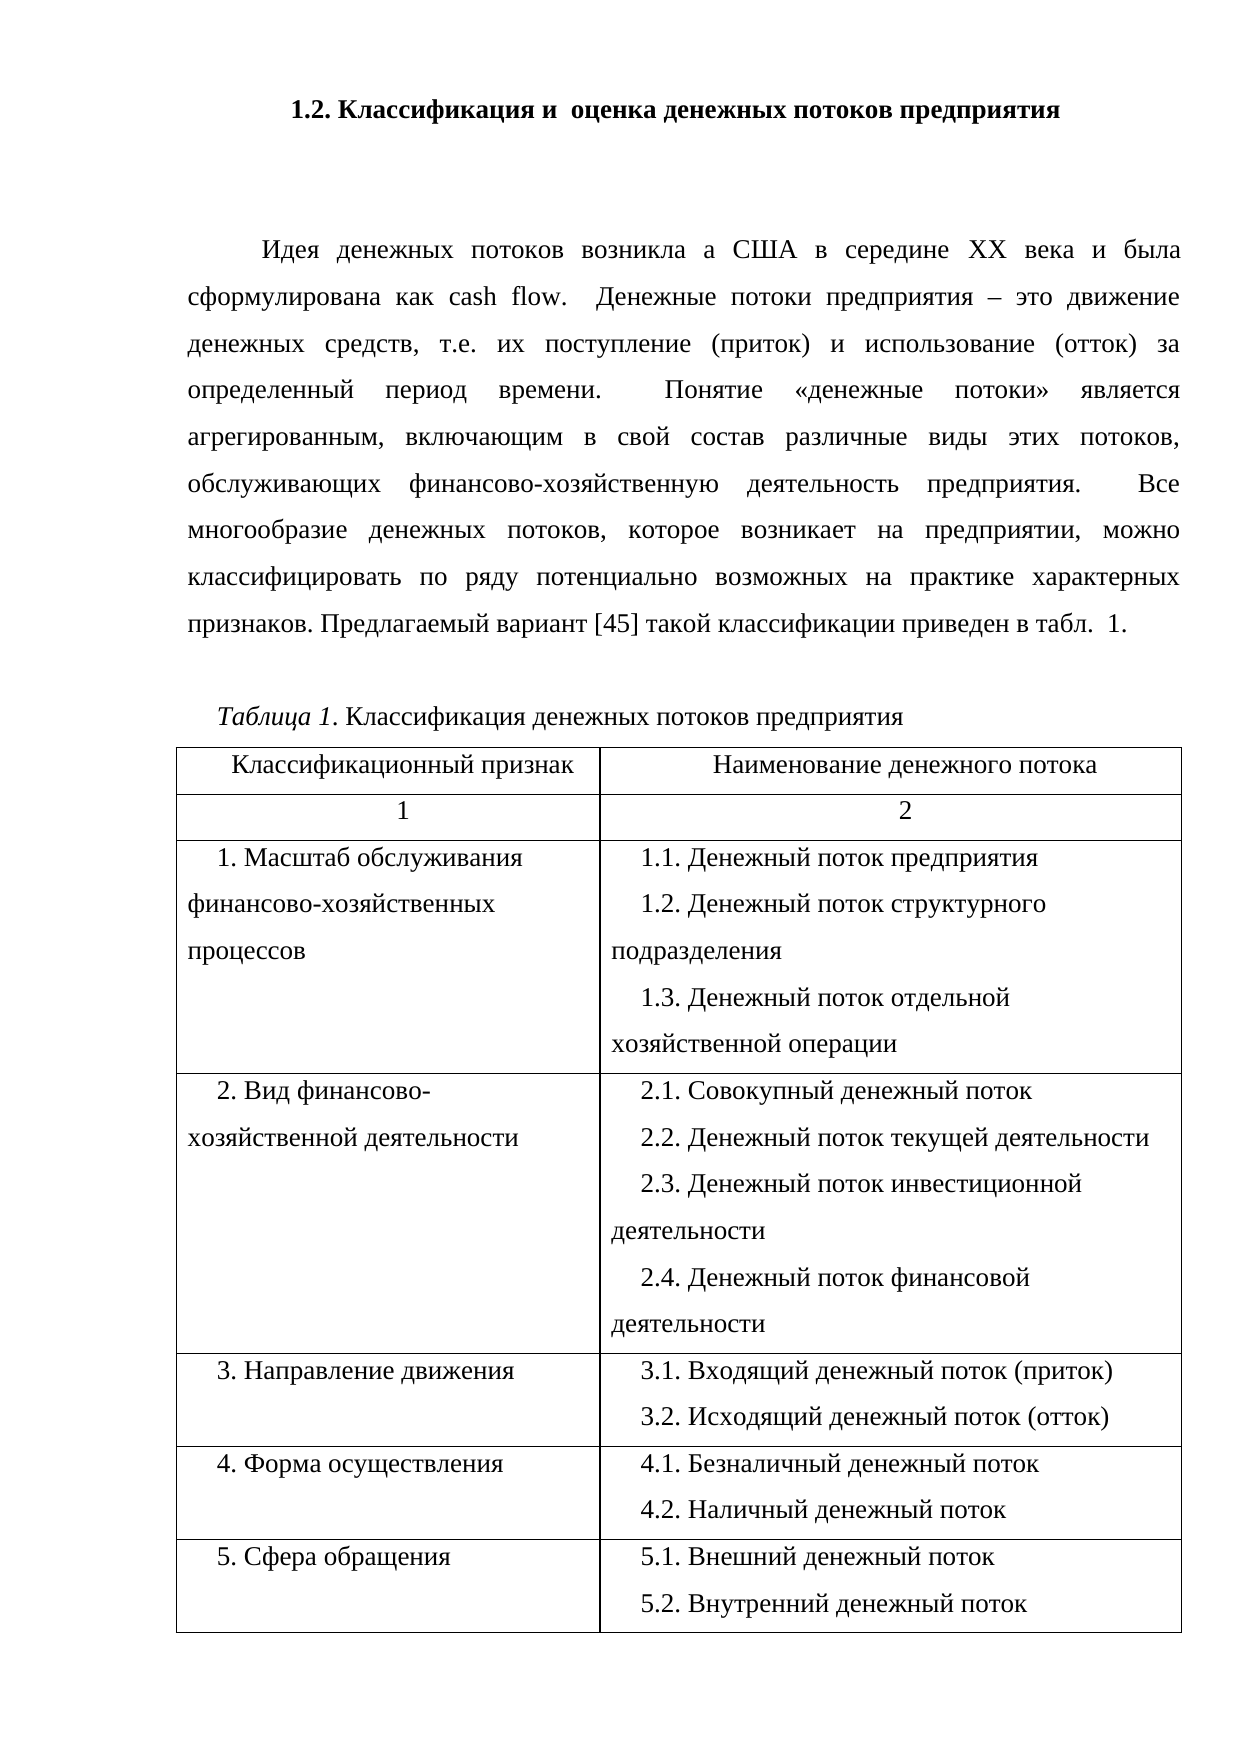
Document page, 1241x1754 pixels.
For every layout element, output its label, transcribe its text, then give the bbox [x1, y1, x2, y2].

text Идея денежных потоков возникла а США в середине XX века и была сформулирована как cash flow. Денежные потоки предприятия – это движение денежных средств, т.е. их поступление (приток) и использование (отток) за определенный период времени. Понятие «денежные потоки» является агрегированным, включающим в свой состав различные виды этих потоков, обслуживающих финансово-хозяйственную деятельность предприятия. Все многообразие денежных потоков, которое возникает на предприятии, можно классифицировать по ряду потенциально возможных на практике характерных признаков. Предлагаемый вариант [45] такой классификации приведен в табл. 1. [187, 234, 1181, 638]
table_cell 2. Вид финансово-хозяйственной деятельности [177, 1074, 599, 1353]
table_cell 4.1. Безналичный денежный поток 4.2. Наличный денежный поток [601, 1447, 1181, 1539]
table_cell 2 [601, 795, 1181, 840]
table_cell 1 [177, 795, 599, 840]
table_cell 5.1. Внешний денежный поток 5.2. Внутренний денежный поток [601, 1540, 1181, 1632]
table_header Наименование денежного потока [601, 748, 1181, 793]
text 1.2. Классификация и оценка денежных потоков предприятия [261, 94, 1181, 125]
table_cell 3. Направление движения [177, 1354, 599, 1446]
table_cell 3.1. Входящий денежный поток (приток) 3.2. Исходящий денежный поток (отток) [601, 1354, 1181, 1446]
table_cell 4. Форма осуществления [177, 1447, 599, 1539]
table_cell 5. Сфера обращения [177, 1540, 599, 1632]
text Таблица 1. Классификация денежных потоков предприятия [187, 700, 1181, 731]
table_cell 1.1. Денежный поток предприятия 1.2. Денежный поток структурного подразделения 1.3. Денежный поток отдельной хозяйственной операции [601, 841, 1181, 1073]
table_cell 2.1. Совокупный денежный поток 2.2. Денежный поток текущей деятельности 2.3. Денежный поток инвестиционной деятельности 2.4. Денежный поток финансовой деятельности [601, 1074, 1181, 1353]
table_header Классификационный признак [177, 748, 599, 793]
table_cell 1. Масштаб обслуживания финансово-хозяйственных процессов [177, 841, 599, 1073]
